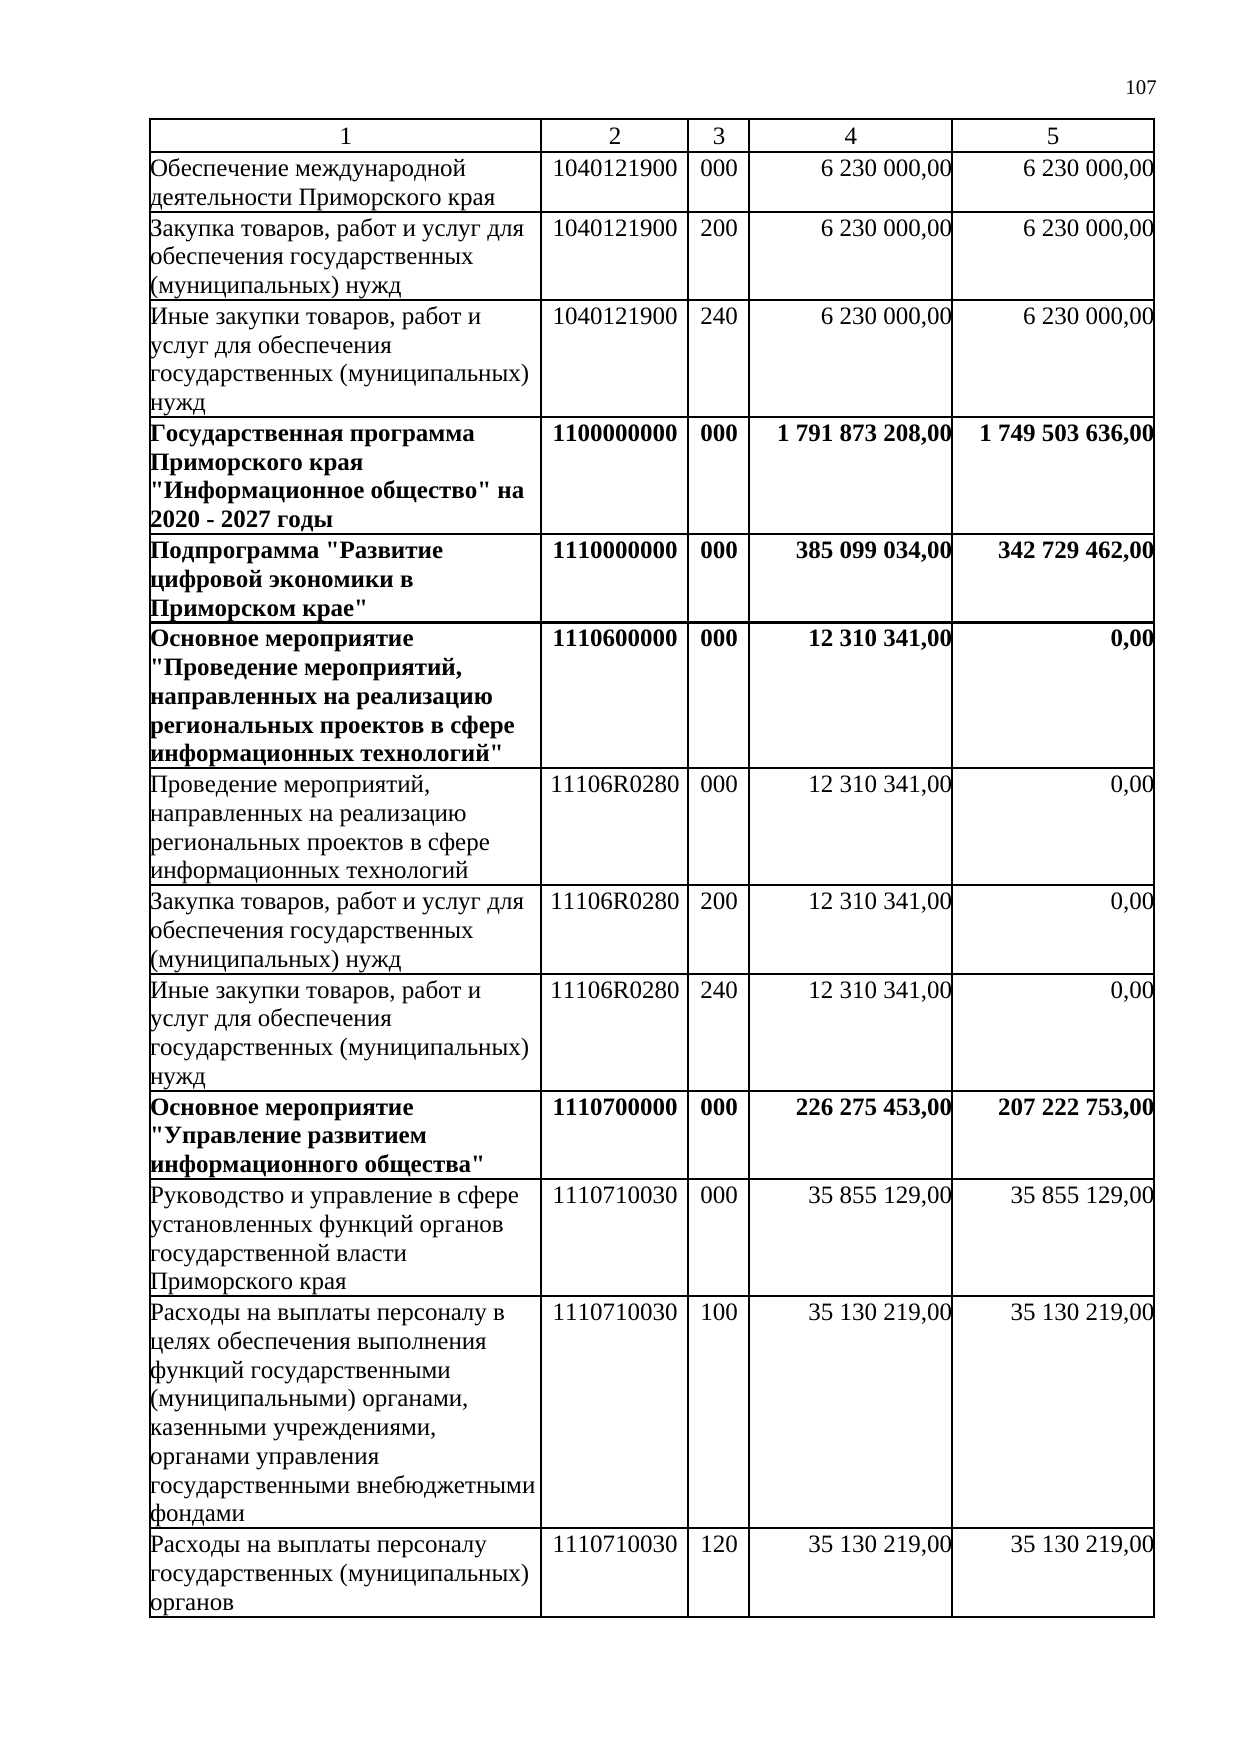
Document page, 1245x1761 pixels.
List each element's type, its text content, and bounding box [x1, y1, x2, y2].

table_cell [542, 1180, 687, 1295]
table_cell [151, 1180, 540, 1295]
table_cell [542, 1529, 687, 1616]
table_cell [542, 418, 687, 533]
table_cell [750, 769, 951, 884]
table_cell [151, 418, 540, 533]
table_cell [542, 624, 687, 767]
table_header 4 [750, 120, 951, 151]
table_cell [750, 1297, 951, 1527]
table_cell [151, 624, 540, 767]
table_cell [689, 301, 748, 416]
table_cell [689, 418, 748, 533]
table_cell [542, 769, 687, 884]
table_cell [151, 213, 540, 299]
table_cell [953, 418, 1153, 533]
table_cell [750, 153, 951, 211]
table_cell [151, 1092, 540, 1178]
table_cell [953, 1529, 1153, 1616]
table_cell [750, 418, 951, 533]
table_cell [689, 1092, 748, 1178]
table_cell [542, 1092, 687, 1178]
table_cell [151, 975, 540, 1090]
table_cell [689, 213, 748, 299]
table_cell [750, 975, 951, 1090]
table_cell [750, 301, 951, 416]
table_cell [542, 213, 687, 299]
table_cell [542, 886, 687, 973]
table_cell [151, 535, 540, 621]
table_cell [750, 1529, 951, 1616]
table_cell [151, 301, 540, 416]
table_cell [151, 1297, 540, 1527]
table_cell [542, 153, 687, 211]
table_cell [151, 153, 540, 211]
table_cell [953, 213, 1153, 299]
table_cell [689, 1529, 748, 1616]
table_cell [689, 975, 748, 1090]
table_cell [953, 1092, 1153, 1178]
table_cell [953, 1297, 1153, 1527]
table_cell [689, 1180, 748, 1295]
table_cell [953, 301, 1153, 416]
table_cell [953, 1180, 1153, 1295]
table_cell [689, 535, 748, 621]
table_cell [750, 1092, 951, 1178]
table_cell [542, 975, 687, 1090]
table_header 3 [689, 120, 748, 151]
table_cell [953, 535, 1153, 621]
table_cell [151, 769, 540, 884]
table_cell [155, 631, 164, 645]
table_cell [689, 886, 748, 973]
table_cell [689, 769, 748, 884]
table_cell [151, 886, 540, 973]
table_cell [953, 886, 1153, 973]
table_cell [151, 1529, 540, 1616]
table_header 5 [953, 120, 1153, 151]
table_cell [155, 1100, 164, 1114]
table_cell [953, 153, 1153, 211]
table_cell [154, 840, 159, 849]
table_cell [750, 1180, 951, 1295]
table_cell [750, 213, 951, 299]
table_header 2 [542, 120, 687, 151]
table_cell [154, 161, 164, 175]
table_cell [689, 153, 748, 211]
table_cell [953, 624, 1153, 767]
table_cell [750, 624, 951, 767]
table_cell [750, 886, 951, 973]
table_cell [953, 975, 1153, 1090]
table_header 1 [151, 120, 540, 151]
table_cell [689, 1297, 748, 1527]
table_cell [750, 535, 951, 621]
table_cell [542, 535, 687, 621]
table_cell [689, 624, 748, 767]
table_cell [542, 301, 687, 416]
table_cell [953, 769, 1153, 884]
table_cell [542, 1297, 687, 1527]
